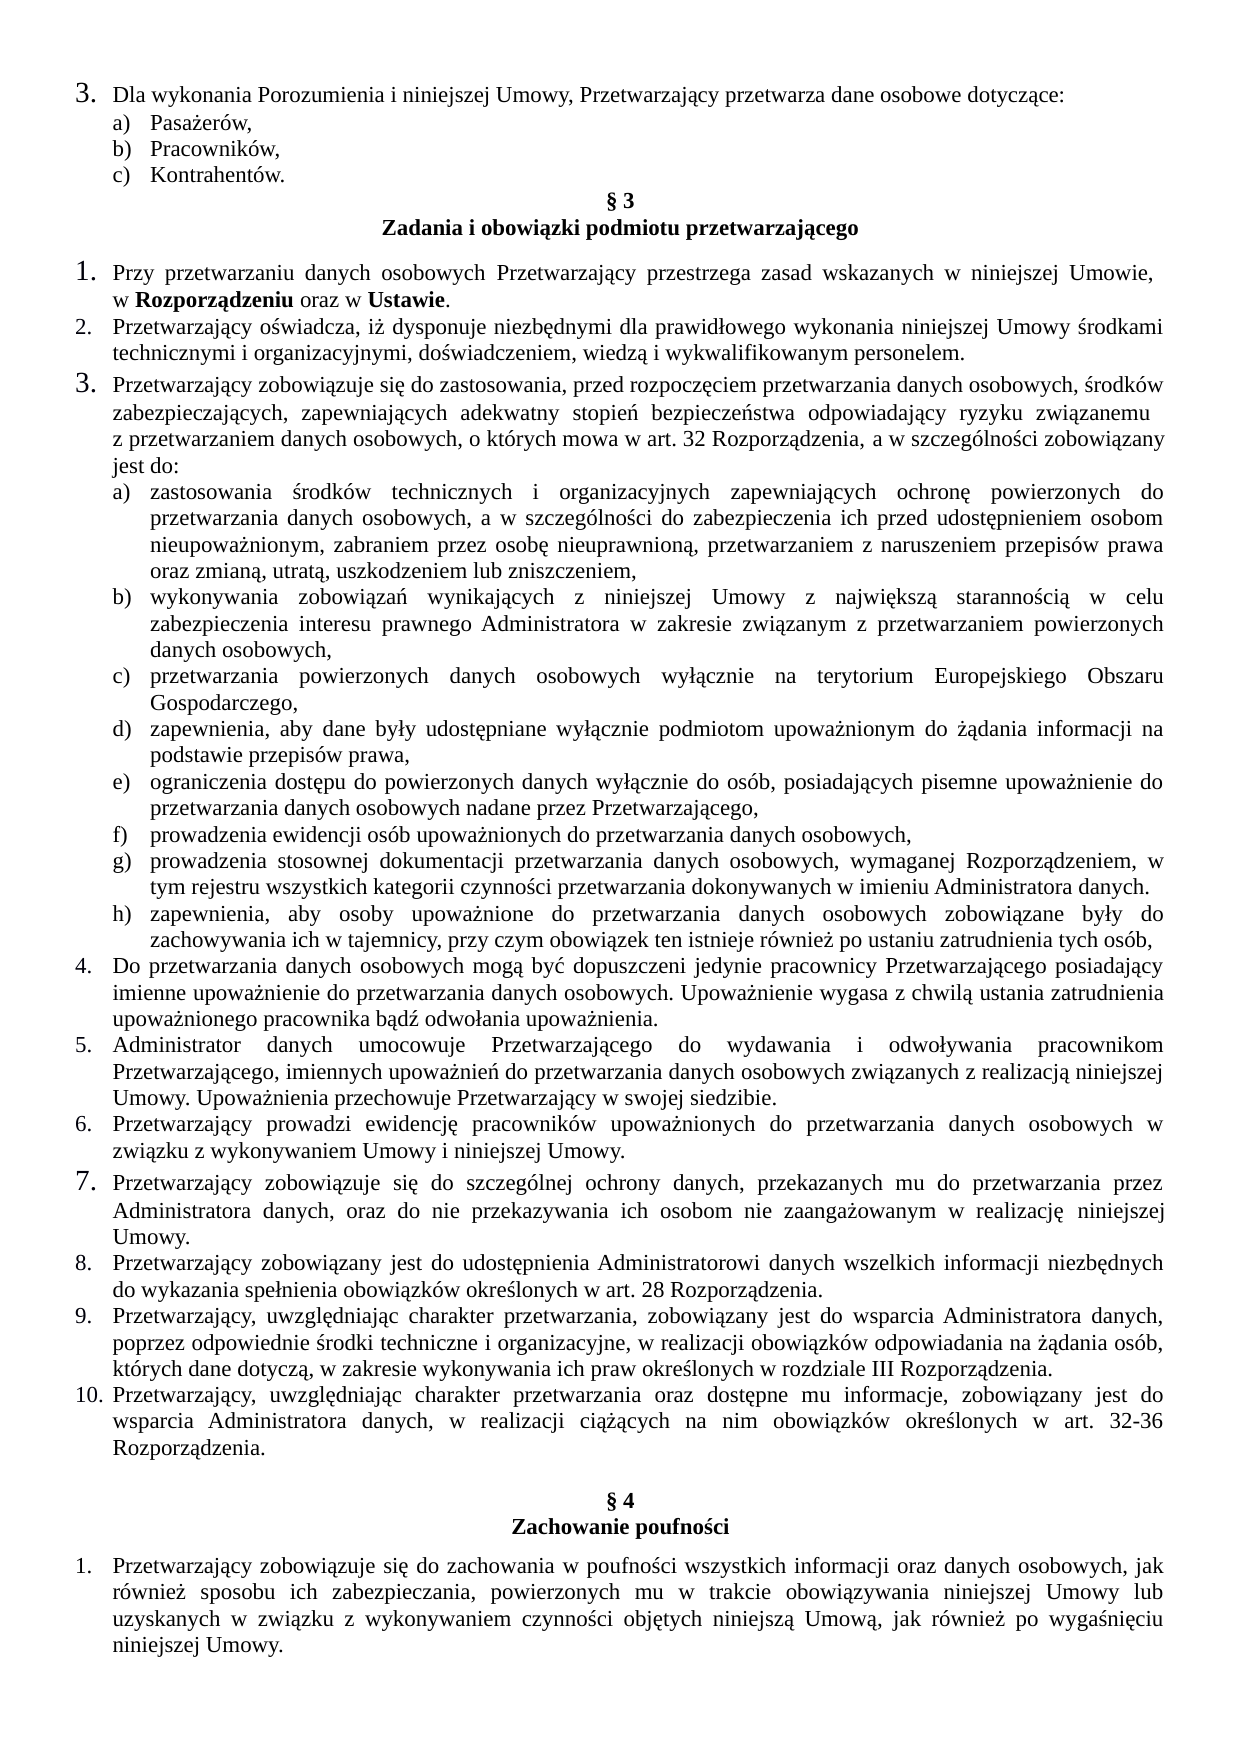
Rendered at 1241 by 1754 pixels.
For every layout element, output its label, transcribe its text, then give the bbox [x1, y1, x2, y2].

list Pasażerów, [112, 108, 1165, 135]
text Zadania i obowiązki podmiotu przetwarzającego [75, 214, 1165, 240]
list zapewnienia, aby dane były udostępniane wyłącznie podmiotom upoważnionym do żądania informacji na podstawie przepisów prawa, [112, 715, 1165, 768]
list Przetwarzający oświadcza, iż dysponuje niezbędnymi dla prawidłowego wykonania niniejszej Umowy środkami technicznymi i organizacyjnymi, doświadczeniem, wiedzą i wykwalifikowanym personelem. [75, 313, 1165, 365]
list Przetwarzający zobowiązuje się do szczególnej ochrony danych, przekazanych mu do przetwarzania przez Administratora danych, oraz do nie przekazywania ich osobom nie zaangażowanym w realizację niniejszej Umowy. [75, 1163, 1165, 1249]
list Przy przetwarzaniu danych osobowych Przetwarzający przestrzega zasad wskazanych w niniejszej Umowie, w Rozporządzeniu oraz w Ustawie. [75, 253, 1165, 313]
list Dla wykonania Porozumienia i niniejszej Umowy, Przetwarzający przetwarza dane osobowe dotyczące: [75, 75, 1165, 108]
text § 4 [75, 1487, 1165, 1513]
list wykonywania zobowiązań wynikających z niniejszej Umowy z największą starannością w celu zabezpieczenia interesu prawnego Administratora w zakresie związanym z przetwarzaniem powierzonych danych osobowych, [112, 583, 1165, 662]
list Do przetwarzania danych osobowych mogą być dopuszczeni jedynie pracownicy Przetwarzającego posiadający imienne upoważnienie do przetwarzania danych osobowych. Upoważnienie wygasa z chwilą ustania zatrudnienia upoważnionego pracownika bądź odwołania upoważnienia. [75, 952, 1165, 1031]
text § 3 [75, 188, 1165, 214]
list zapewnienia, aby osoby upoważnione do przetwarzania danych osobowych zobowiązane były do zachowywania ich w tajemnicy, przy czym obowiązek ten istnieje również po ustaniu zatrudnienia tych osób, [112, 900, 1165, 952]
list przetwarzania powierzonych danych osobowych wyłącznie na terytorium Europejskiego Obszaru Gospodarczego, [112, 662, 1165, 715]
list Przetwarzający, uwzględniając charakter przetwarzania oraz dostępne mu informacje, zobowiązany jest do wsparcia Administratora danych, w realizacji ciążących na nim obowiązków określonych w art. 32-36 Rozporządzenia. [75, 1381, 1165, 1460]
list prowadzenia ewidencji osób upoważnionych do przetwarzania danych osobowych, [112, 821, 1165, 847]
list Przetwarzający zobowiązuje się do zachowania w poufności wszystkich informacji oraz danych osobowych, jak również sposobu ich zabezpieczania, powierzonych mu w trakcie obowiązywania niniejszej Umowy lub uzyskanych w związku z wykonywaniem czynności objętych niniejszą Umową, jak również po wygaśnięciu niniejszej Umowy. [75, 1552, 1165, 1657]
list prowadzenia stosownej dokumentacji przetwarzania danych osobowych, wymaganej Rozporządzeniem, w tym rejestru wszystkich kategorii czynności przetwarzania dokonywanych w imieniu Administratora danych. [112, 847, 1165, 900]
list Administrator danych umocowuje Przetwarzającego do wydawania i odwoływania pracownikom Przetwarzającego, imiennych upoważnień do przetwarzania danych osobowych związanych z realizacją niniejszej Umowy. Upoważnienia przechowuje Przetwarzający w swojej siedzibie. [75, 1031, 1165, 1111]
list Przetwarzający, uwzględniając charakter przetwarzania, zobowiązany jest do wsparcia Administratora danych, poprzez odpowiednie środki techniczne i organizacyjne, w realizacji obowiązków odpowiadania na żądania osób, których dane dotyczą, w zakresie wykonywania ich praw określonych w rozdziale III Rozporządzenia. [75, 1302, 1165, 1381]
list Kontrahentów. [112, 161, 1165, 188]
list Przetwarzający zobowiązany jest do udostępnienia Administratorowi danych wszelkich informacji niezbędnych do wykazania spełnienia obowiązków określonych w art. 28 Rozporządzenia. [75, 1249, 1165, 1302]
text Zachowanie poufności [75, 1513, 1165, 1539]
list zastosowania środków technicznych i organizacyjnych zapewniających ochronę powierzonych do przetwarzania danych osobowych, a w szczególności do zabezpieczenia ich przed udostępnieniem osobom nieupoważnionym, zabraniem przez osobę nieuprawnioną, przetwarzaniem z naruszeniem przepisów prawa oraz zmianą, utratą, uszkodzeniem lub zniszczeniem, [112, 478, 1165, 583]
list Pracowników, [112, 135, 1165, 161]
list Przetwarzający prowadzi ewidencję pracowników upoważnionych do przetwarzania danych osobowych w związku z wykonywaniem Umowy i niniejszej Umowy. [75, 1111, 1165, 1163]
list ograniczenia dostępu do powierzonych danych wyłącznie do osób, posiadających pisemne upoważnienie do przetwarzania danych osobowych nadane przez Przetwarzającego, [112, 768, 1165, 821]
list Przetwarzający zobowiązuje się do zastosowania, przed rozpoczęciem przetwarzania danych osobowych, środków zabezpieczających, zapewniających adekwatny stopień bezpieczeństwa odpowiadający ryzyku związanemu z przetwarzaniem danych osobowych, o których mowa w art. 32 Rozporządzenia, a w szczególności zobowiązany jest do: [75, 365, 1165, 478]
